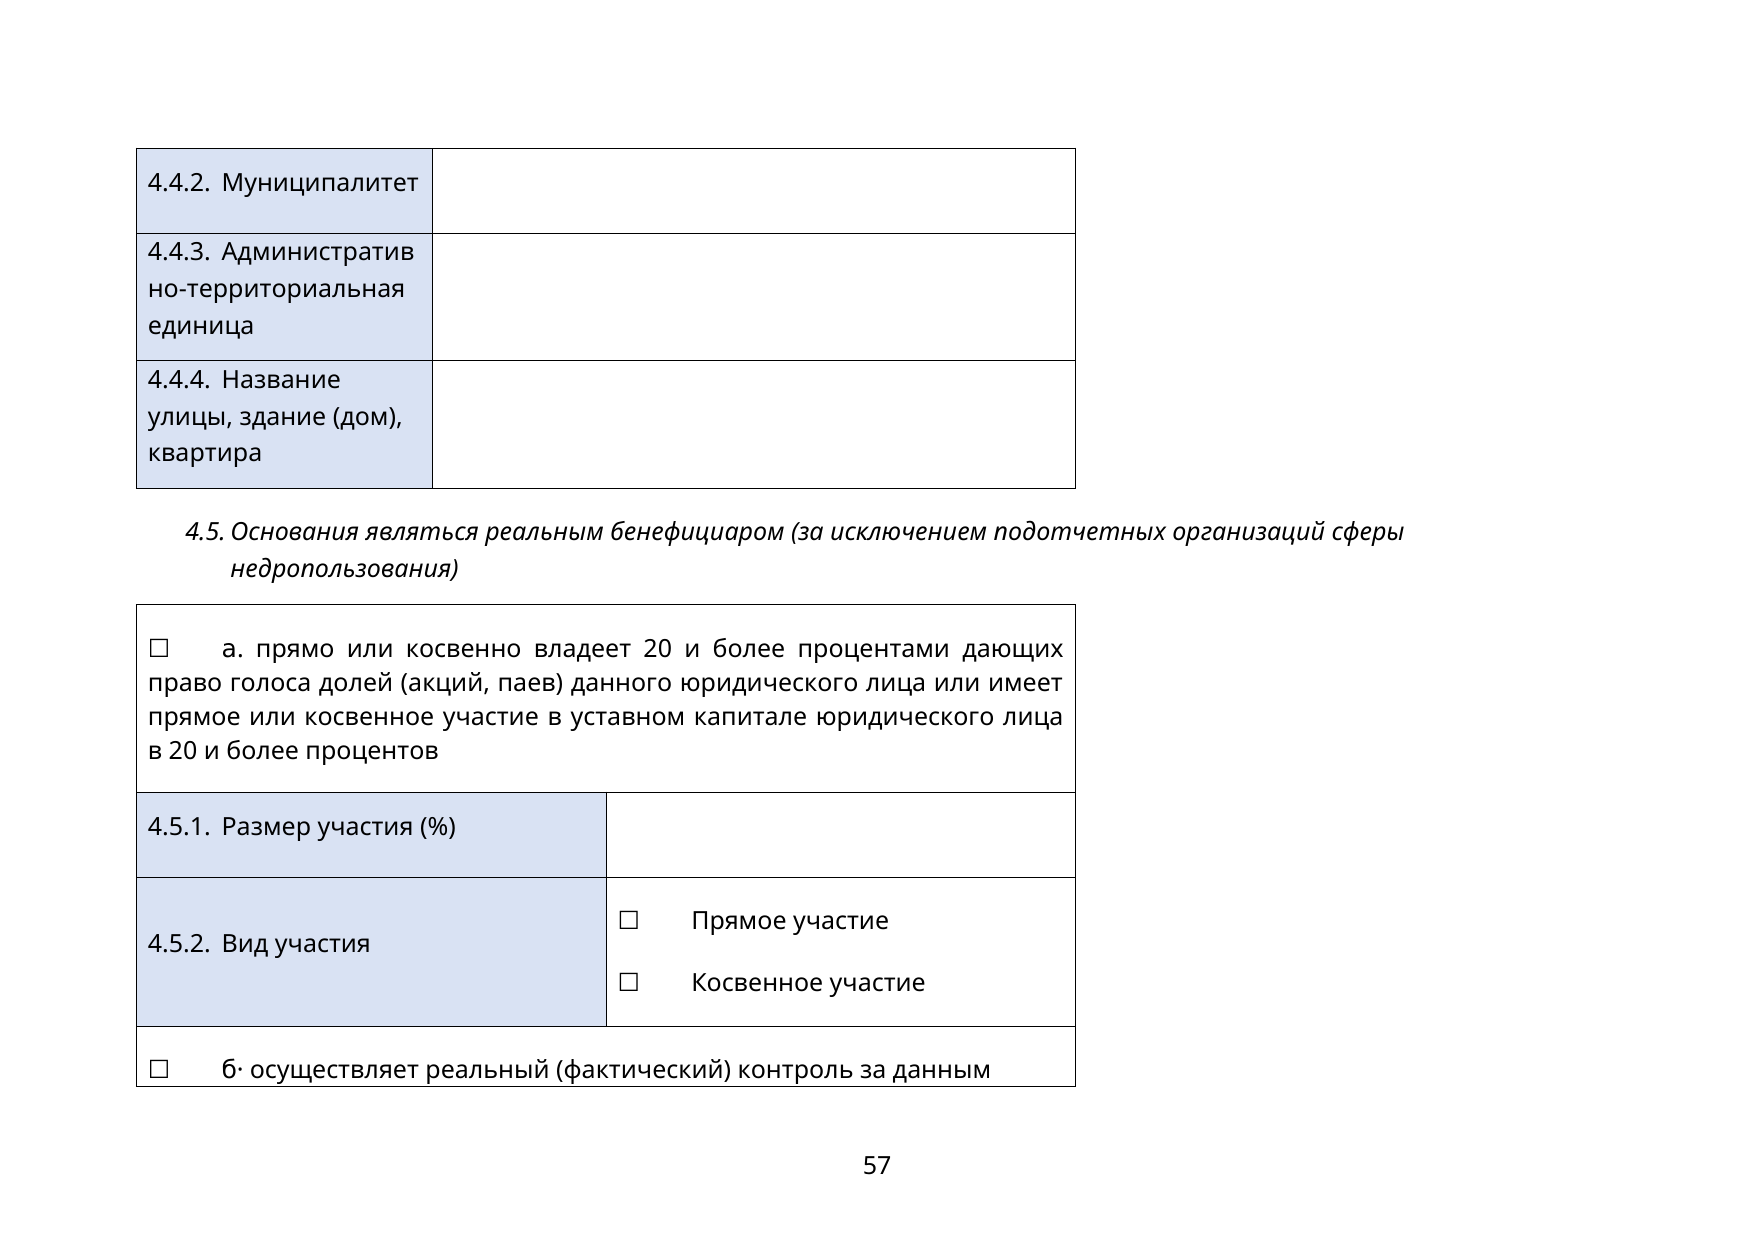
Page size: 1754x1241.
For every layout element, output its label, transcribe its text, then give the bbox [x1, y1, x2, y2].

table_cell Вид участия [137, 878, 606, 1026]
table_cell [137, 1027, 1075, 1086]
table_cell [433, 361, 1075, 488]
table_header а. прямо или косвенно владеет 20 и более процентами дающих право голоса долей (акций, паев) данного юридического лица или имеет прямое или косвенное участие в уставном капитале юридического лица в 20 и более процентов [137, 605, 1075, 792]
table_cell [433, 234, 1075, 360]
table_cell [433, 149, 1075, 233]
list Основания являться реальным бенефициаром (за исключением подотчетных организаций сферы недропользования) [185, 514, 1606, 585]
table_cell [607, 793, 1075, 877]
table_cell Название улицы, здание (дом), квартира [137, 361, 432, 488]
table_cell Административно-территориальная единица [137, 234, 432, 360]
table_cell Размер участия (%) [137, 793, 606, 877]
table_cell Муниципалитет [137, 149, 432, 233]
table_cell Прямое участие Косвенное участие [607, 878, 1075, 1026]
